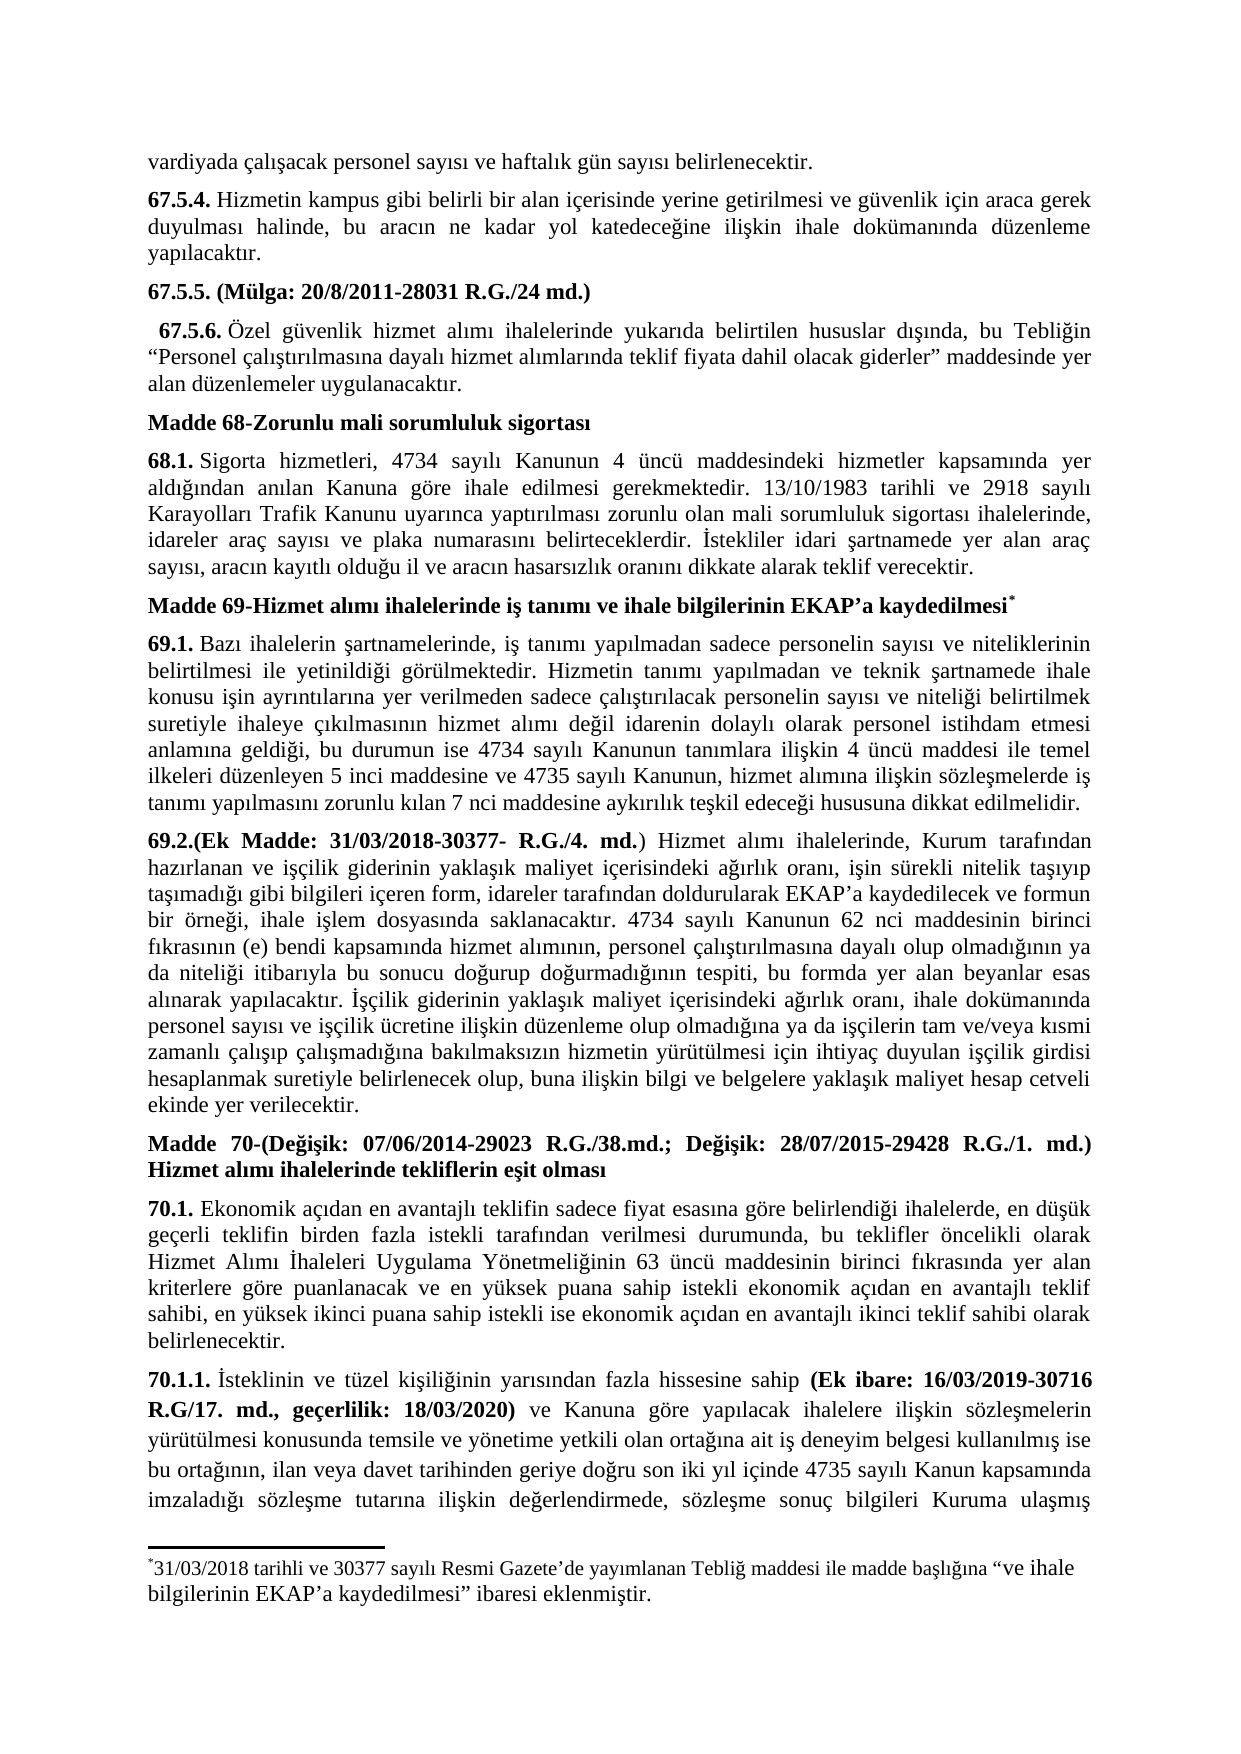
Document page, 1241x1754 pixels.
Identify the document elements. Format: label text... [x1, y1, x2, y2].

text Madde 70-(Değişik: 07/06/2014-29023 R.G./38.md.; Değişik: 28/07/2015-29428 R.G./1. md.) Hizmet alımı ihalelerinde tekliflerin eşit olması [148, 1130, 1092, 1183]
text Madde 69-Hizmet alımı ihalelerinde iş tanımı ve ihale bilgilerinin EKAP’a kaydedilmesi [148, 592, 1092, 618]
text 68.1. Sigorta hizmetleri, 4734 sayılı Kanunun 4 üncü maddesindeki hizmetler kapsamında yer aldığından anılan Kanuna göre ihale edilmesi gerekmektedir. 13/10/1983 tarihli ve 2918 sayılı Karayolları Trafik Kanunu uyarınca yaptırılması zorunlu olan mali sorumluluk sigortası ihalelerinde, idareler araç sayısı ve plaka numarasını belirteceklerdir. İstekliler idari şartnamede yer alan araç sayısı, aracın kayıtlı olduğu il ve aracın hasarsızlık oranını dikkate alarak teklif verecektir. [148, 447, 1092, 579]
text Madde 68-Zorunlu mali sorumluluk sigortası [148, 408, 1092, 435]
text 70.1. Ekonomik açıdan en avantajlı teklifin sadece fiyat esasına göre belirlendiği ihalelerde, en düşük geçerli teklifin birden fazla istekli tarafından verilmesi durumunda, bu teklifler öncelikli olarak Hizmet Alımı İhaleleri Uygulama Yönetmeliğinin 63 üncü maddesinin birinci fıkrasında yer alan kriterlere göre puanlanacak ve en yüksek puana sahip istekli ekonomik açıdan en avantajlı teklif sahibi, en yüksek ikinci puana sahip istekli ise ekonomik açıdan en avantajlı ikinci teklif sahibi olarak belirlenecektir. [148, 1195, 1092, 1353]
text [148, 1366, 1092, 1513]
text 67.5.4. Hizmetin kampus gibi belirli bir alan içerisinde yerine getirilmesi ve güvenlik için araca gerek duyulması halinde, bu aracın ne kadar yol katedeceğine ilişkin ihale dokümanında düzenleme yapılacaktır. [148, 187, 1092, 266]
text 69.2.(Ek Madde: 31/03/2018-30377- R.G./4. md.) Hizmet alımı ihalelerinde, Kurum tarafından hazırlanan ve işçilik giderinin yaklaşık maliyet içerisindeki ağırlık oranı, işin sürekli nitelik taşıyıp taşımadığı gibi bilgileri içeren form, idareler tarafından doldurularak EKAP’a kaydedilecek ve formun bir örneği, ihale işlem dosyasında saklanacaktır. 4734 sayılı Kanunun 62 nci maddesinin birinci fıkrasının (e) bendi kapsamında hizmet alımının, personel çalıştırılmasına dayalı olup olmadığının ya da niteliği itibarıyla bu sonucu doğurup doğurmadığının tespiti, bu formda yer alan beyanlar esas alınarak yapılacaktır. İşçilik giderinin yaklaşık maliyet içerisindeki ağırlık oranı, ihale dokümanında personel sayısı ve işçilik ücretine ilişkin düzenleme olup olmadığına ya da işçilerin tam ve/veya kısmi zamanlı çalışıp çalışmadığına bakılmaksızın hizmetin yürütülmesi için ihtiyaç duyulan işçilik girdisi hesaplanmak suretiyle belirlenecek olup, buna ilişkin bilgi ve belgelere yaklaşık maliyet hesap cetveli ekinde yer verilecektir. [148, 827, 1092, 1117]
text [148, 148, 1092, 174]
text 67.5.6. Özel güvenlik hizmet alımı ihalelerinde yukarıda belirtilen hususlar dışında, bu Tebliğin “Personel çalıştırılmasına dayalı hizmet alımlarında teklif fiyata dahil olacak giderler” maddesinde yer alan düzenlemeler uygulanacaktır. [148, 317, 1092, 396]
text 69.1. Bazı ihalelerin şartnamelerinde, iş tanımı yapılmadan sadece personelin sayısı ve niteliklerinin belirtilmesi ile yetinildiği görülmektedir. Hizmetin tanımı yapılmadan ve teknik şartnamede ihale konusu işin ayrıntılarına yer verilmeden sadece çalıştırılacak personelin sayısı ve niteliği belirtilmek suretiyle ihaleye çıkılmasının hizmet alımı değil idarenin dolaylı olarak personel istihdam etmesi anlamına geldiği, bu durumun ise 4734 sayılı Kanunun tanımlara ilişkin 4 üncü maddesi ile temel ilkeleri düzenleyen 5 inci maddesine ve 4735 sayılı Kanunun, hizmet alımına ilişkin sözleşmelerde iş tanımı yapılmasını zorunlu kılan 7 nci maddesine aykırılık teşkil edeceği hususuna dikkat edilmelidir. [148, 631, 1092, 815]
text 67.5.5. (Mülga: 20/8/2011-28031 R.G./24 md.) [148, 278, 1092, 304]
